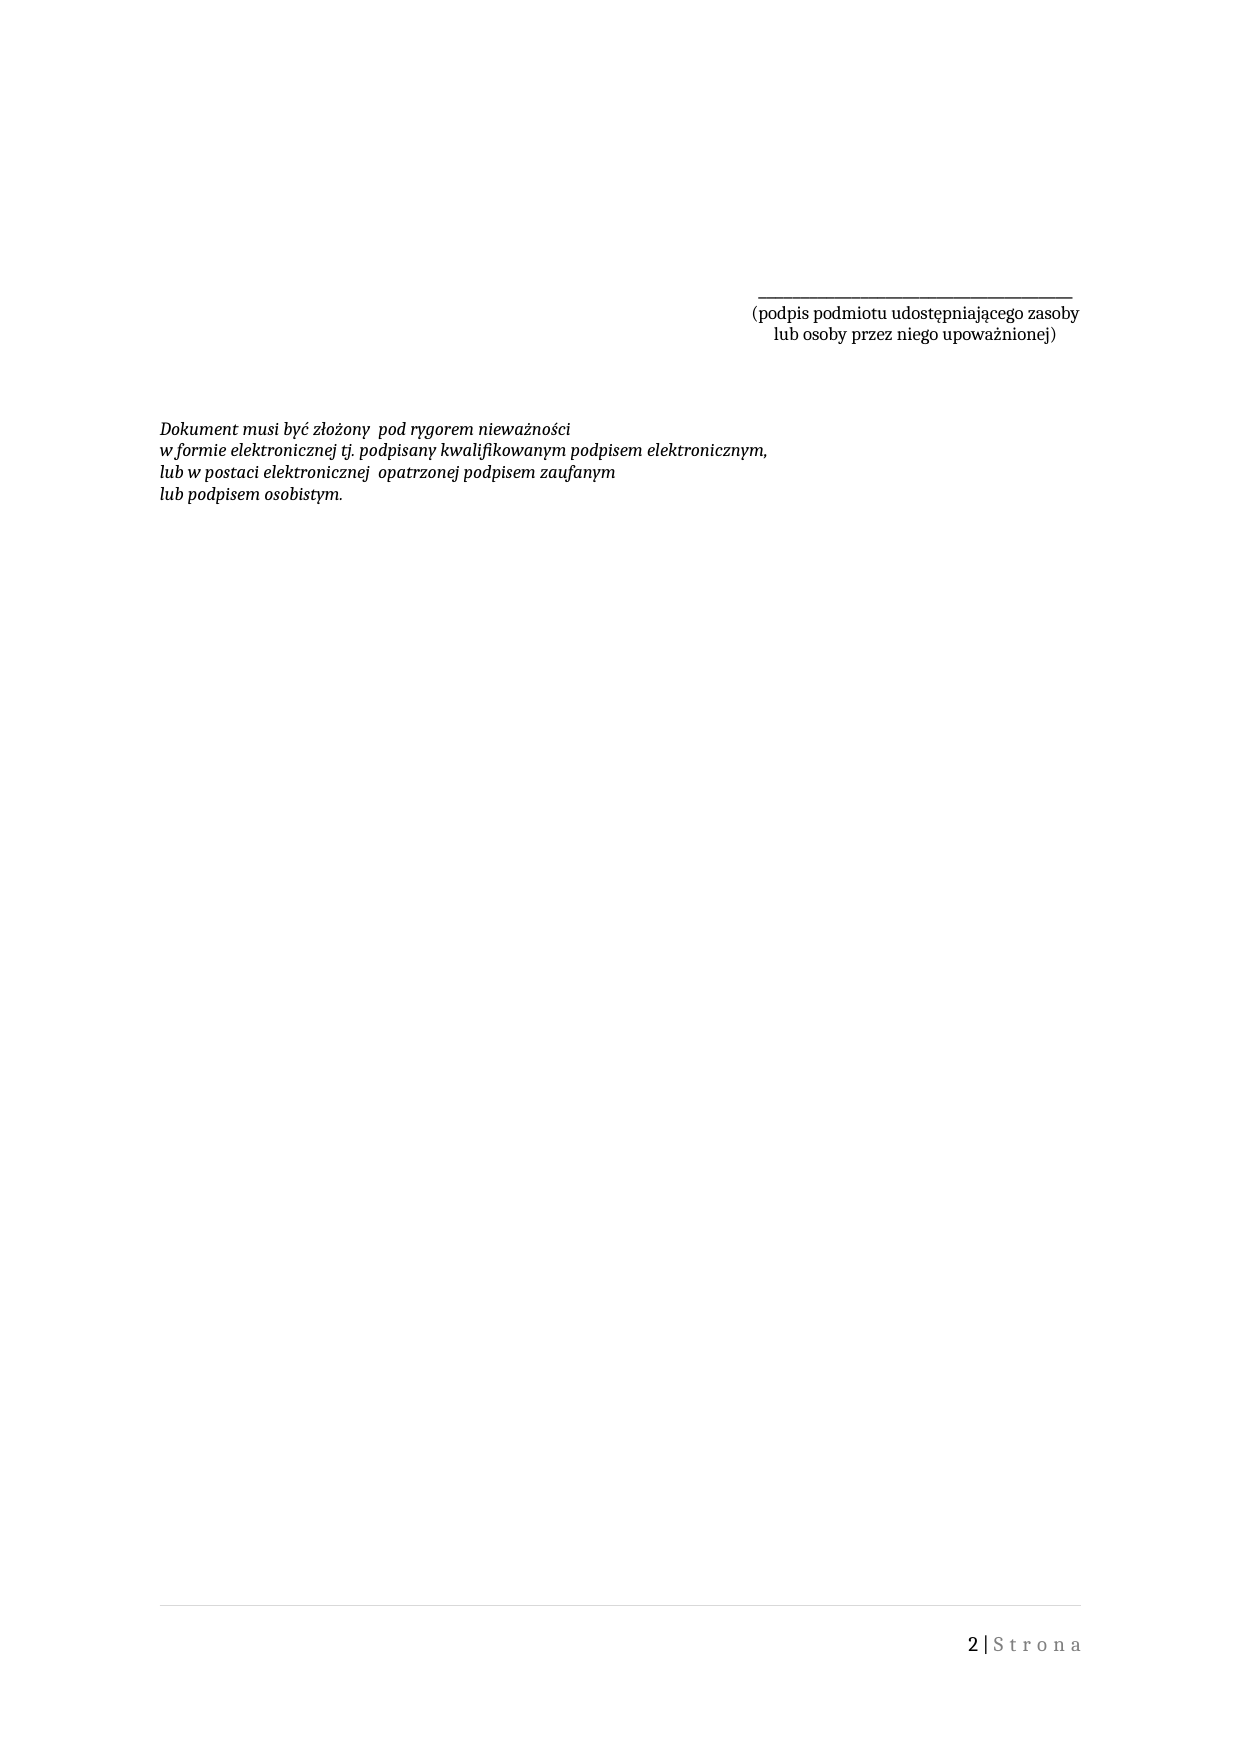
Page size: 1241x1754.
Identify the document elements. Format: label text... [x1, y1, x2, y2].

text lub w postaci elektronicznej opatrzonej podpisem zaufanym [159, 462, 1081, 483]
text Dokument musi być złożony pod rygorem nieważności w formie elektronicznej tj. podpisany kwalifikowanym podpisem elektronicznym, [159, 418, 1081, 462]
text _____________________________________ (podpis podmiotu udostępniającego zasoby lub osoby przez niego upoważnionej) [750, 276, 1081, 346]
text lub podpisem osobistym. [159, 483, 1081, 505]
